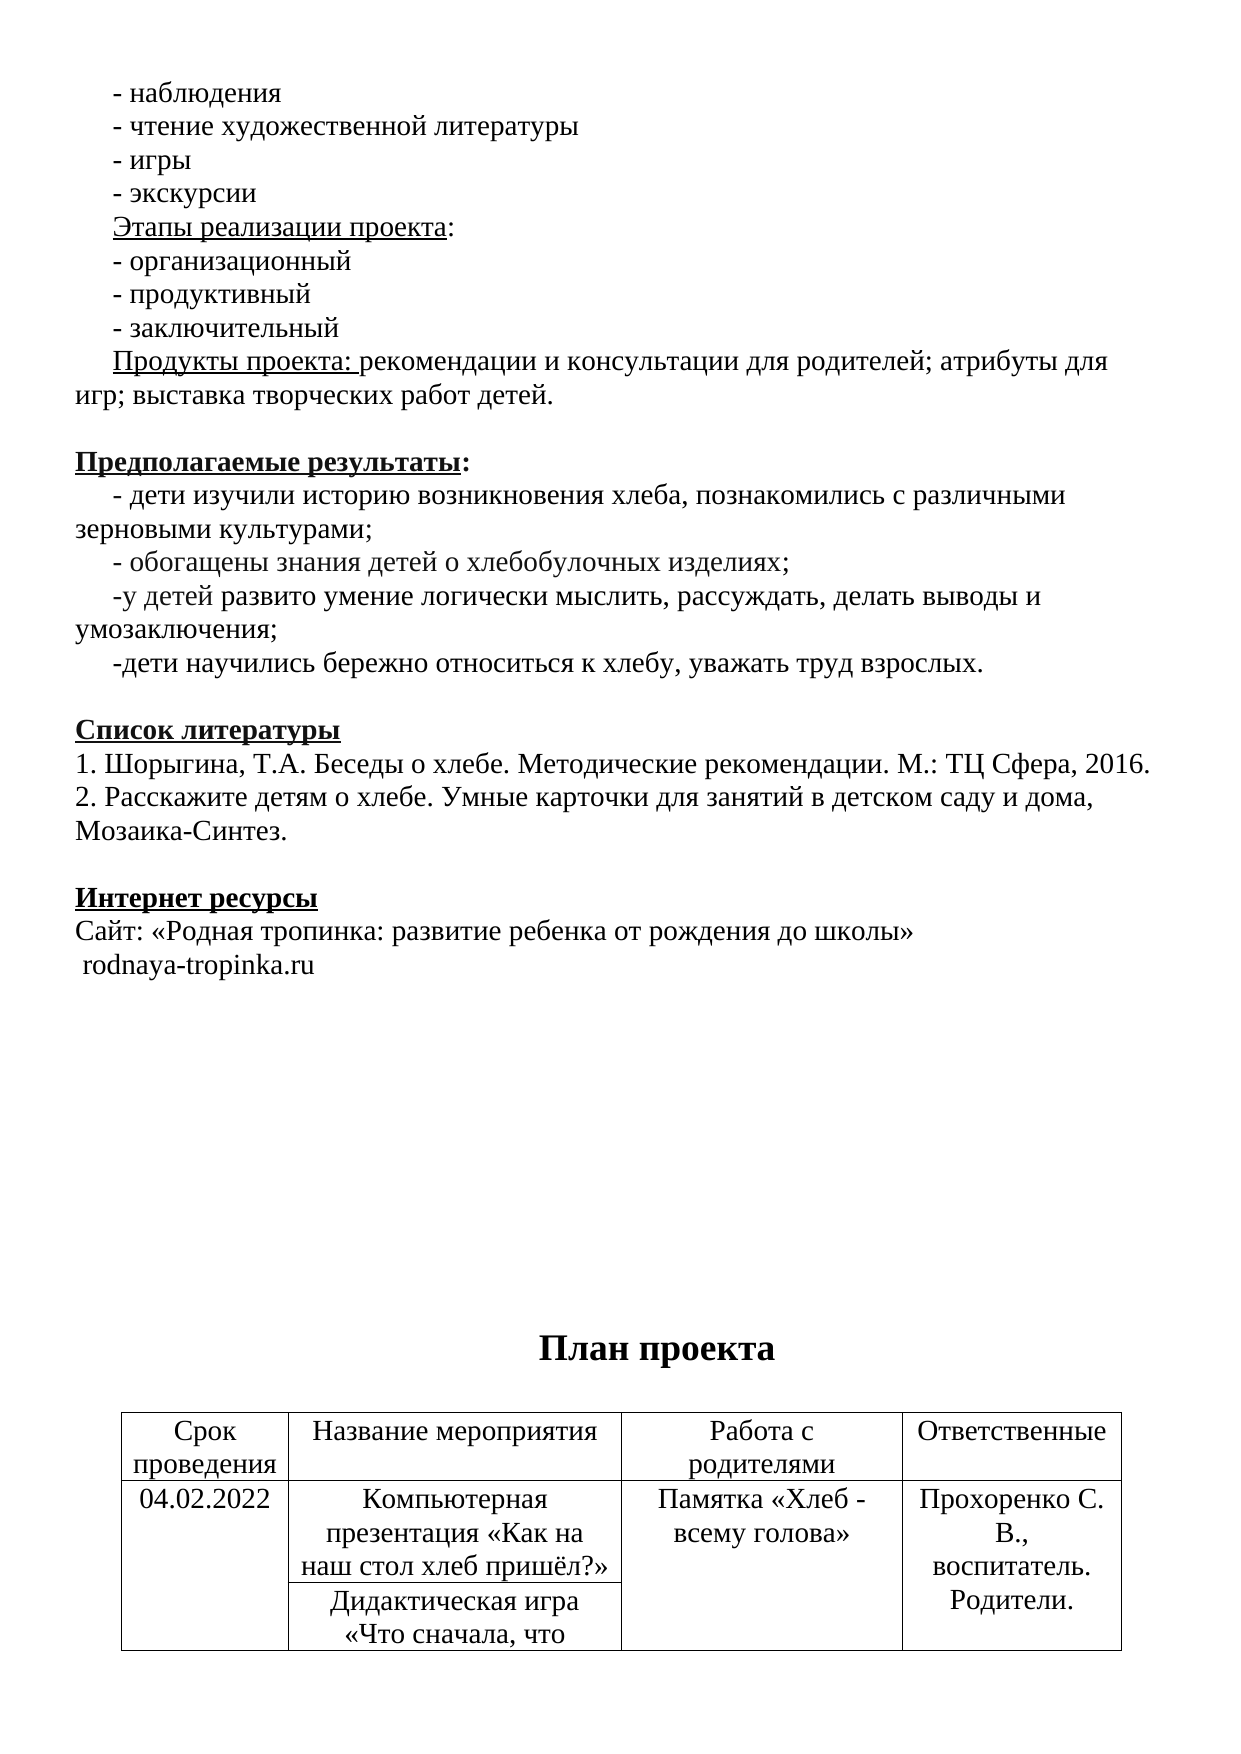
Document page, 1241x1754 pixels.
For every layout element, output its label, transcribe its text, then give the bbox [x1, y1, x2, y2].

text - игры [75, 142, 1165, 176]
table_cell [289, 1583, 621, 1650]
table_cell Компьютерная презентация «Как на наш стол хлеб пришёл?» [289, 1481, 621, 1582]
text -дети научились бережно относиться к хлебу, уважать труд взрослых. [75, 645, 1165, 679]
text План проекта [75, 1326, 1165, 1369]
text 2. Расскажите детям о хлебе. Умные карточки для занятий в детском саду и дома, Мозаика-Синтез. [75, 779, 1165, 846]
table_header Срок проведения [122, 1413, 288, 1480]
text - наблюдения [75, 75, 1165, 108]
text Сайт: «Родная тропинка: развитие ребенка от рождения до школы» [75, 913, 1165, 947]
text - дети изучили историю возникновения хлеба, познакомились с различными зерновыми культурами; [75, 477, 1165, 544]
text Предполагаемые результаты: [75, 444, 1165, 477]
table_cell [903, 1481, 1121, 1650]
table_cell Памятка «Хлеб - всему голова» [622, 1481, 902, 1650]
table_header Ответственные [903, 1413, 1121, 1480]
text - обогащены знания детей о хлебобулочных изделиях; [75, 544, 1165, 578]
text Интернет ресурсы [75, 880, 1165, 913]
text - экскурсии [75, 176, 1165, 209]
text -у детей развито умение логически мыслить, рассуждать, делать выводы и умозаключения; [75, 578, 1165, 645]
text - чтение художественной литературы [75, 108, 1165, 142]
table_cell 04.02.2022 [122, 1481, 288, 1650]
text 1. Шорыгина, Т.А. Беседы о хлебе. Методические рекомендации. М.: ТЦ Сфера, 2016. [75, 746, 1165, 779]
text Этапы реализации проекта: [75, 209, 1165, 243]
text - организационный [75, 243, 1165, 276]
text rodnaya-tropinka.ru [75, 947, 1165, 981]
table_header Название мероприятия [289, 1413, 621, 1480]
text Продукты проекта: рекомендации и консультации для родителей; атрибуты для игр; выставка творческих работ детей. [75, 343, 1165, 410]
text Список литературы [75, 712, 1165, 746]
table_header Работа с родителями [622, 1413, 902, 1480]
text - заключительный [75, 310, 1165, 343]
text - продуктивный [75, 276, 1165, 310]
